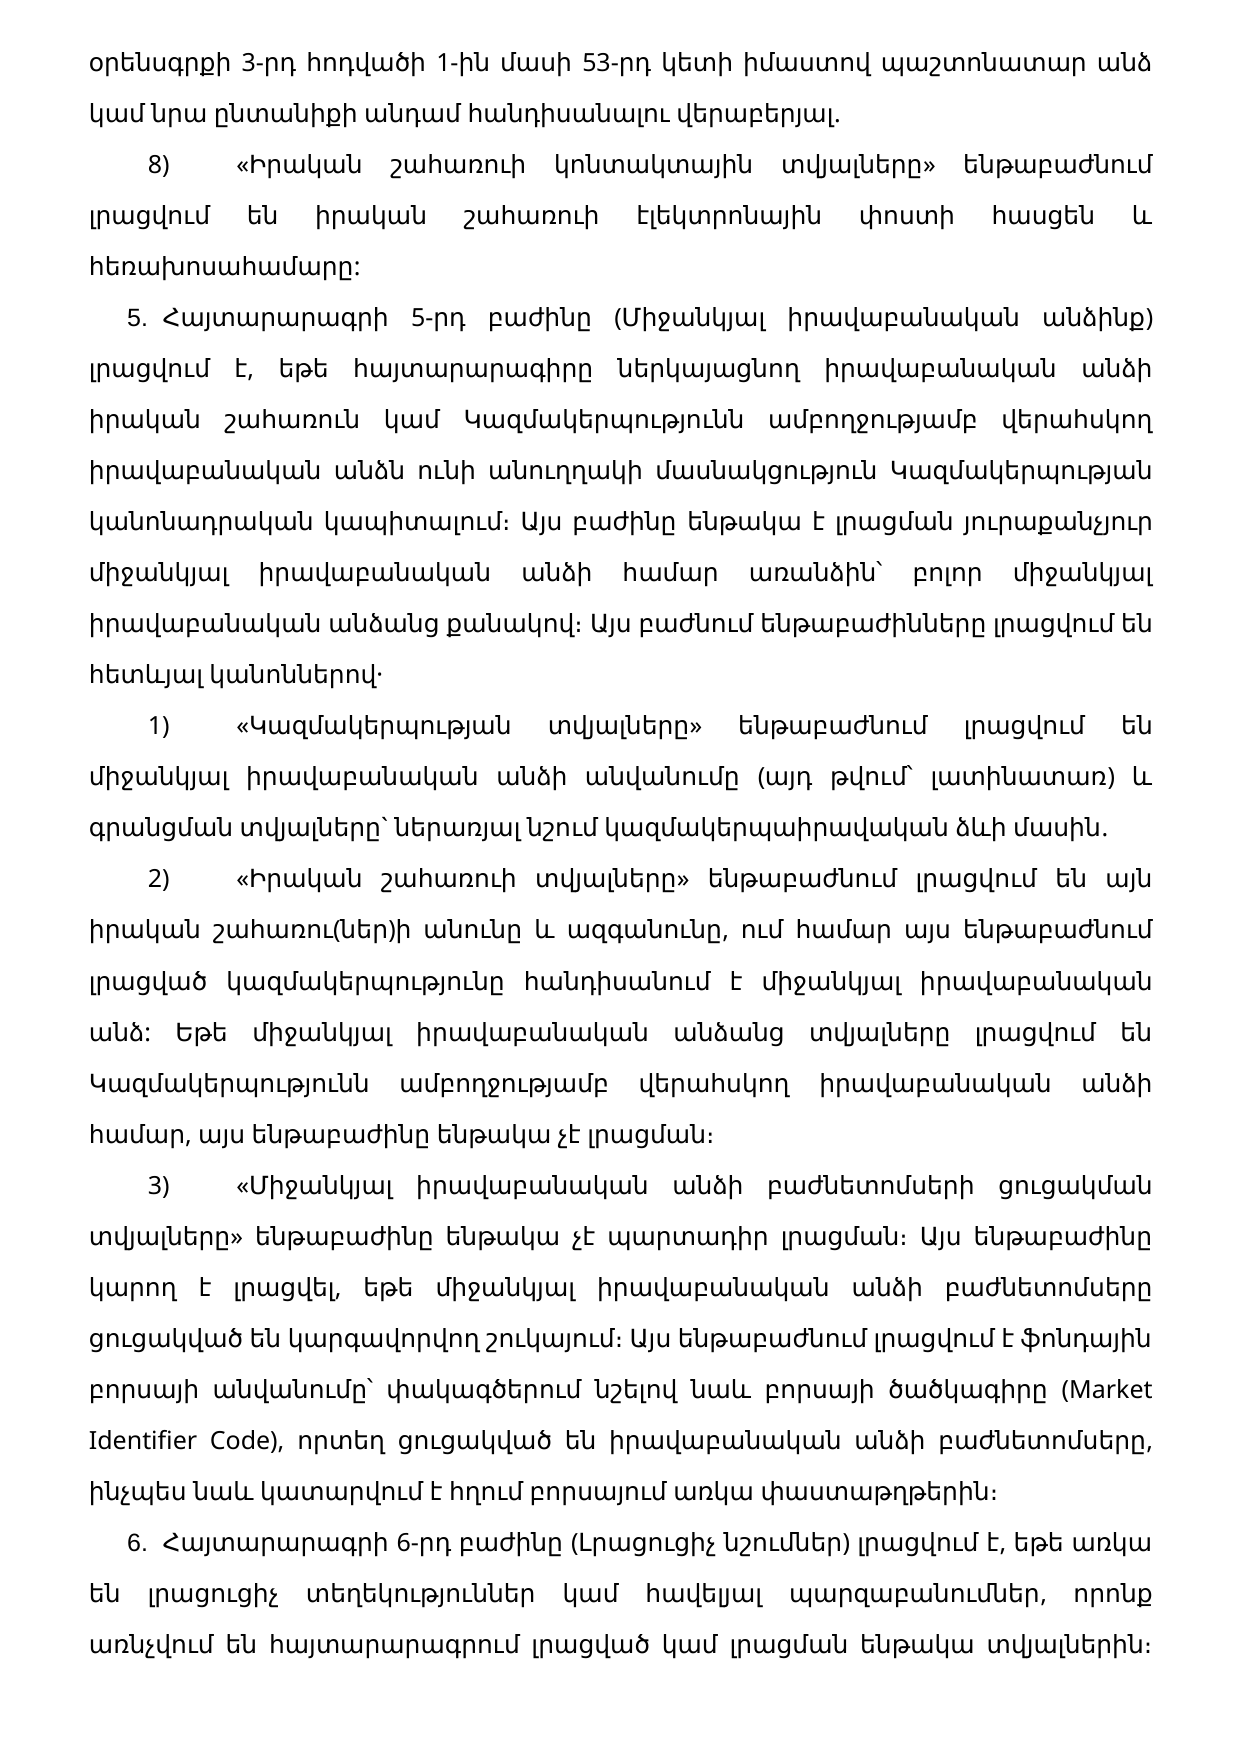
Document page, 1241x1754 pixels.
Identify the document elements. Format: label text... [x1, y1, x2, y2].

list «Իրական շահառուի տվյալները» ենթաբաժնում լրացվում են այն իրական շահառու(ներ)ի անունը և ազգանունը, ում համար այս ենթաբաժնում լրացված կազմակերպությունը հանդիսանում է միջանկյալ իրավաբանական անձ: Եթե միջանկյալ իրավաբանական անձանց տվյալները լրացվում են Կազմակերպությունն ամբողջությամբ վերահսկող իրավաբանական անձի համար, այս ենթաբաժինը ենթակա չէ լրացման։ [89, 861, 1153, 1150]
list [89, 44, 1153, 129]
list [89, 1524, 1153, 1661]
list «Կազմակերպության տվյալները» ենթաբաժնում լրացվում են միջանկյալ իրավաբանական անձի անվանումը (այդ թվում՝ լատինատառ) և գրանցման տվյալները` ներառյալ նշում կազմակերպաիրավական ձևի մասին. [89, 708, 1153, 844]
list «Իրական շահառուի կոնտակտային տվյալները» ենթաբաժնում լրացվում են իրական շահառուի էլեկտրոնային փոստի հասցեն և հեռախոսահամարը: [89, 146, 1153, 283]
list «Միջանկյալ իրավաբանական անձի բաժնետոմսերի ցուցակման տվյալները» ենթաբաժինը ենթակա չէ պարտադիր լրացման։ Այս ենթաբաժինը կարող է լրացվել, եթե միջանկյալ իրավաբանական անձի բաժնետոմսերը ցուցակված են կարգավորվող շուկայում։ Այս ենթաբաժնում լրացվում է ֆոնդային բորսայի անվանումը՝ փակագծերում նշելով նաև բորսայի ծածկագիրը (Market Identifier Code), որտեղ ցուցակված են իրավաբանական անձի բաժնետոմսերը, ինչպես նաև կատարվում է հղում բորսայում առկա փաստաթղթերին։ [89, 1167, 1153, 1508]
list Հայտարարագրի 5-րդ բաժինը (Միջանկյալ իրավաբանական անձինք) լրացվում է, եթե հայտարարագիրը ներկայացնող իրավաբանական անձի իրական շահառուն կամ Կազմակերպությունն ամբողջությամբ վերահսկող իրավաբանական անձն ունի անուղղակի մասնակցություն Կազմակերպության կանոնադրական կապիտալում։ Այս բաժինը ենթակա է լրացման յուրաքանչյուր միջանկյալ իրավաբանական անձի համար առանձին՝ բոլոր միջանկյալ իրավաբանական անձանց քանակով։ Այս բաժնում ենթաբաժինները լրացվում են հետևյալ կանոններով․ [89, 299, 1153, 691]
